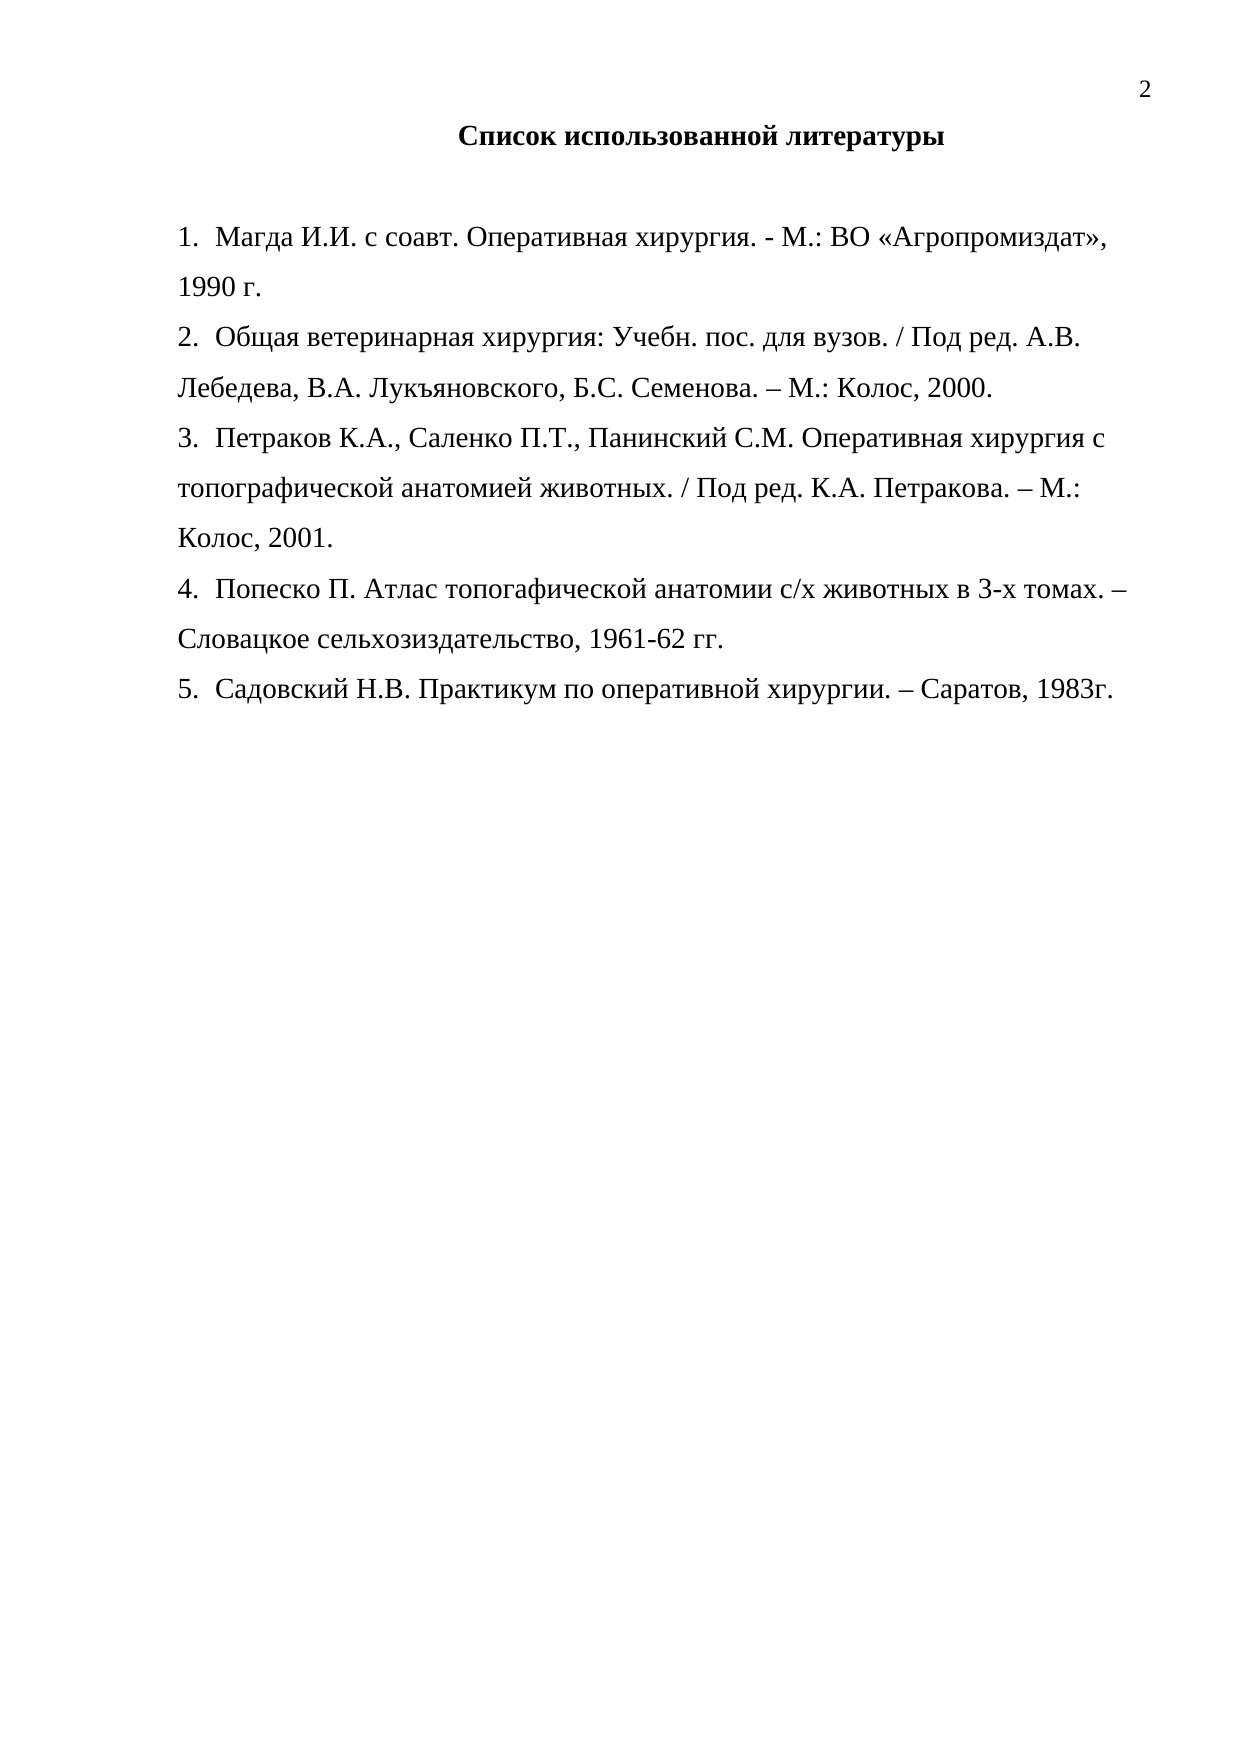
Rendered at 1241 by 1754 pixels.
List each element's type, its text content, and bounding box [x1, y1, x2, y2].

list Садовский Н.В. Практикум по оперативной хирургии. – Саратов, 1983г. [177, 672, 1152, 705]
list Магда И.И. с соавт. Оперативная хирургия. - М.: ВО «Агропромиздат», 1990 г. [177, 219, 1152, 303]
list Общая ветеринарная хирургия: Учебн. пос. для вузов. / Под ред. А.В. Лебедева, В.А. Лукъяновского, Б.С. Семенова. – М.: Колос, 2000. [177, 319, 1152, 403]
list Попеско П. Атлас топогафической анатомии с/х животных в 3-х томах. – Словацкое сельхозиздательство, 1961-62 гг. [177, 571, 1152, 655]
text Список использованной литературы [177, 118, 1152, 152]
list Петраков К.А., Саленко П.Т., Панинский С.М. Оперативная хирургия с топографической анатомией животных. / Под ред. К.А. Петракова. – М.: Колос, 2001. [177, 420, 1152, 554]
